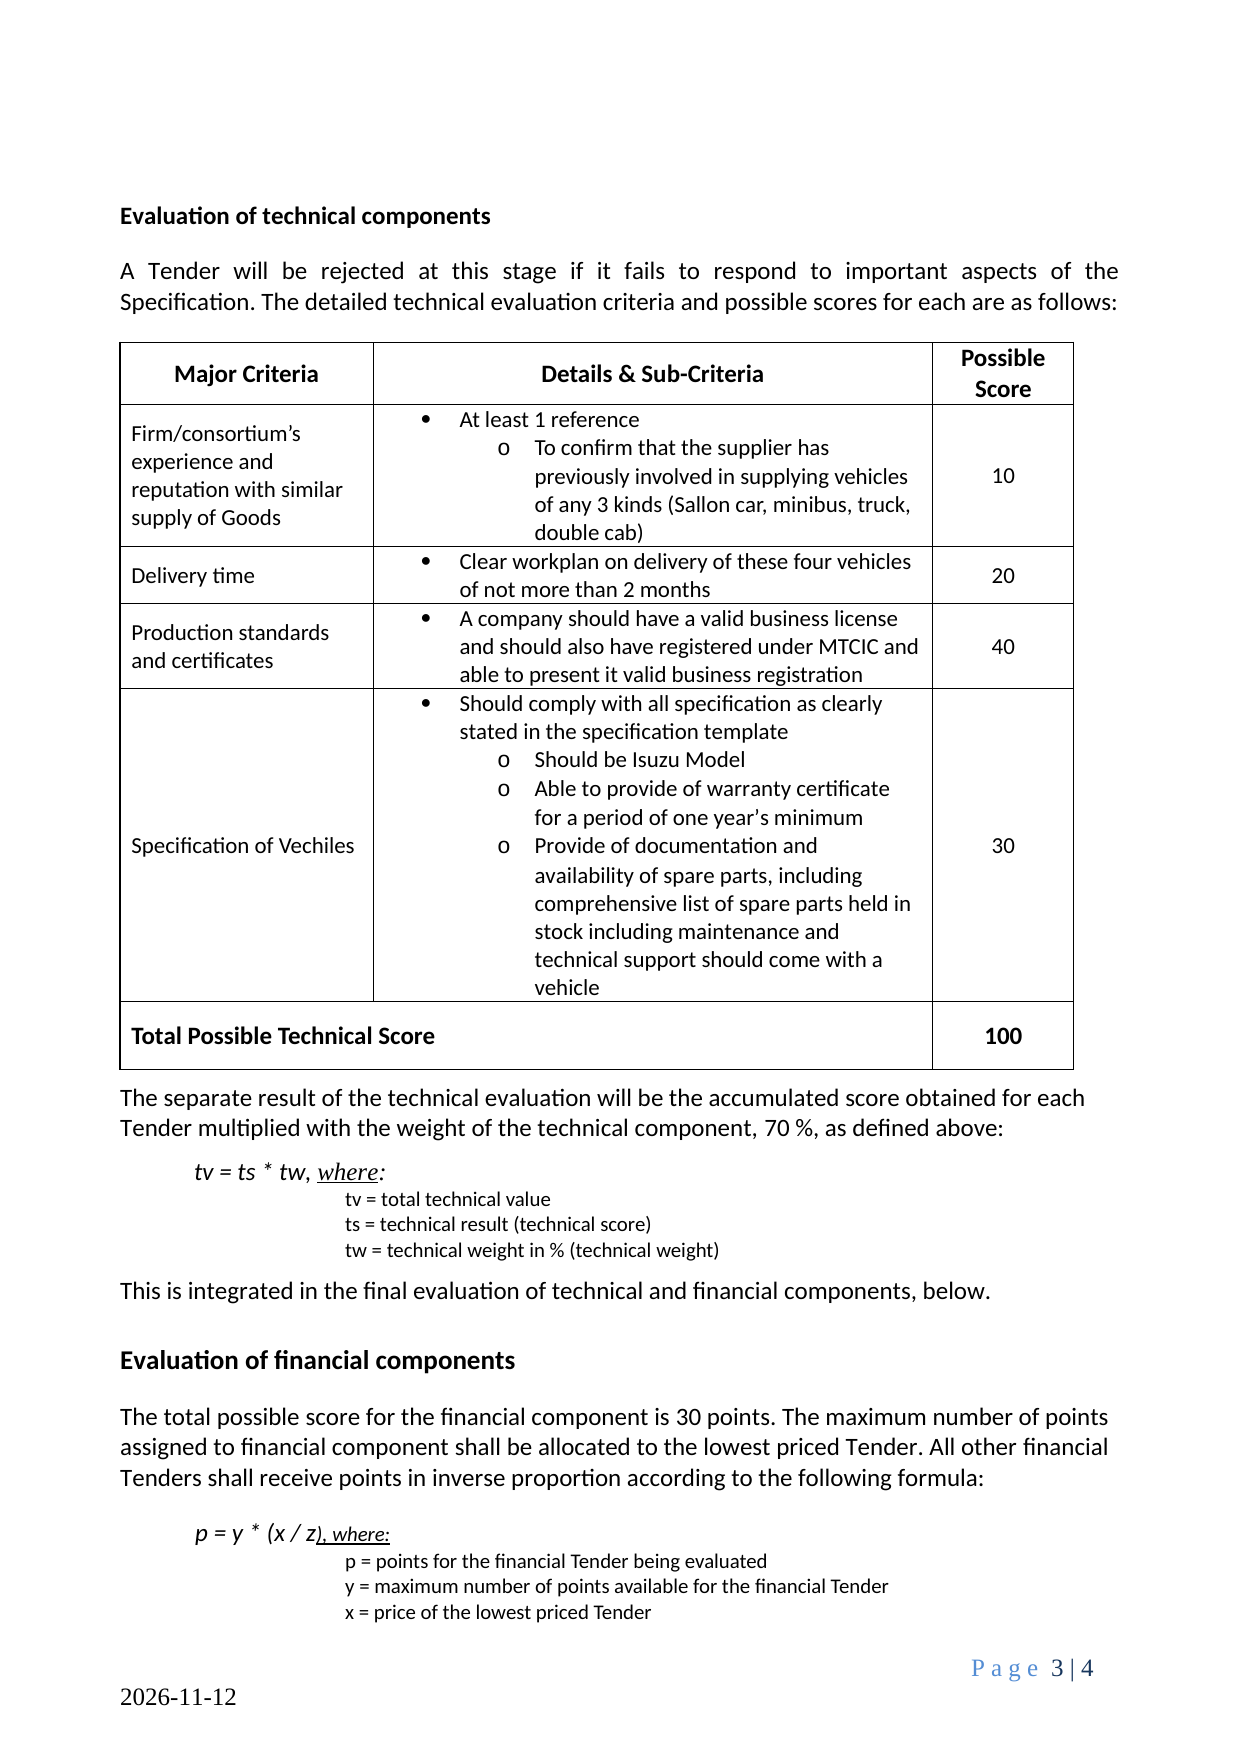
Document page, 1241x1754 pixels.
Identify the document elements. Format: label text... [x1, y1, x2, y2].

table_cell Firm/consortium’s experience and reputation with similar supply of Goods [121, 405, 373, 546]
text A Tender will be rejected at this stage if it fails to respond to important aspects of the Specification. The detailed technical evaluation criteria and possible scores for each are as follows: [120, 256, 1120, 317]
table_cell Total Possible Technical Score [121, 1002, 932, 1068]
table_header Possible Score [933, 343, 1073, 404]
table_cell Clear workplan on delivery of these four vehicles of not more than 2 months [374, 547, 932, 603]
subtitle Evaluation of financial components [120, 1343, 1120, 1376]
table_cell 100 [933, 1002, 1073, 1068]
table_cell Specification of Vechiles [121, 689, 373, 1001]
text This is integrated in the final evaluation of technical and financial components, below. [120, 1275, 1120, 1305]
list tw = technical weight in % (technical weight) [345, 1237, 1120, 1262]
text The total possible score for the financial component is 30 points. The maximum number of points assigned to financial component shall be allocated to the lowest priced Tender. All other financial Tenders shall receive points in inverse proportion according to the following formula: [120, 1401, 1120, 1492]
text The separate result of the technical evaluation will be the accumulated score obtained for each Tender multiplied with the weight of the technical component, 70 %, as defined above: [120, 1082, 1120, 1143]
table_cell 40 [933, 604, 1073, 688]
table_cell 20 [933, 547, 1073, 603]
subtitle Evaluation of technical components [120, 200, 1120, 231]
list x = price of the lowest priced Tender [345, 1599, 1120, 1624]
list y = maximum number of points available for the financial Tender [345, 1573, 1120, 1599]
list p = points for the financial Tender being evaluated [345, 1548, 1120, 1573]
list ts = technical result (technical score) [345, 1212, 1120, 1237]
list tv = total technical value [345, 1186, 1120, 1212]
table_cell At least 1 reference To confirm that the supplier has previously involved in supplying vehicles of any 3 kinds (Sallon car, minibus, truck, double cab) [374, 405, 932, 546]
table_header Major Criteria [121, 343, 373, 404]
text p = y * (x / z), where: [120, 1517, 1120, 1548]
table_header Details & Sub-Criteria [374, 343, 932, 404]
table_cell Should comply with all specification as clearly stated in the specification template Should be Isuzu Model Able to provide of warranty certificate for a period of one year’s minimum Provide of documentation and availability of spare parts, including comprehensive list of spare parts held in stock including maintenance and technical support should come with a vehicle [374, 689, 932, 1001]
table_cell 30 [933, 689, 1073, 1001]
text tv = ts * tw, where: [194, 1156, 1120, 1186]
table_cell Production standards and certificates [121, 604, 373, 688]
table_cell 10 [933, 405, 1073, 546]
table_cell Delivery time [121, 547, 373, 603]
table_cell A company should have a valid business license and should also have registered under MTCIC and able to present it valid business registration [374, 604, 932, 688]
